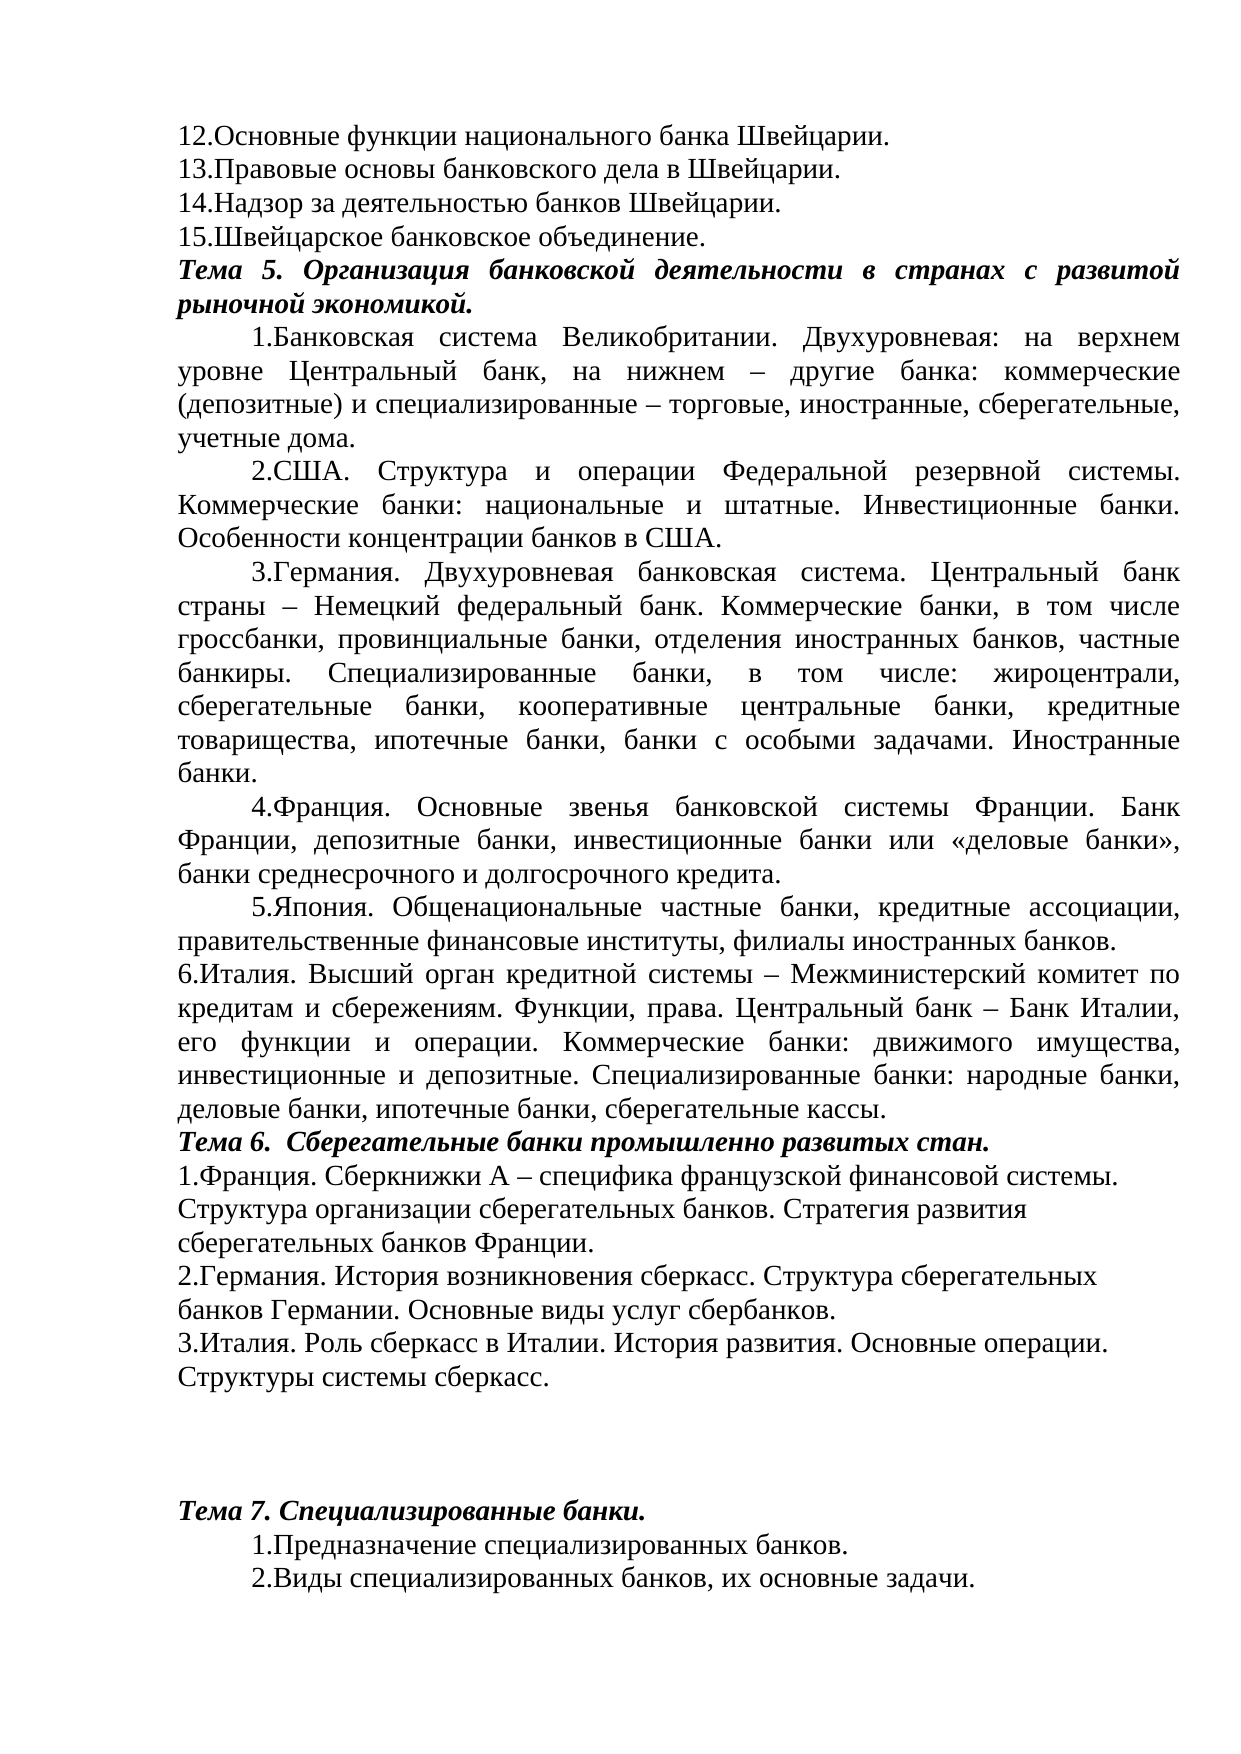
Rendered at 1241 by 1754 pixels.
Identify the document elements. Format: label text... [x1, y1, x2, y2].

text 2.США. Структура и операции Федеральной резервной системы. Коммерческие банки: национальные и штатные. Инвестиционные банки. Особенности концентрации банков в США. [177, 453, 1181, 554]
text 13.Правовые основы банковского дела в Швейцарии. [177, 152, 1181, 185]
text 12.Основные функции национального банка Швейцарии. [177, 118, 1181, 152]
text 5.Япония. Общенациональные частные банки, кредитные ассоциации, правительственные финансовые институты, филиалы иностранных банков. [177, 889, 1181, 957]
text 1.Предназначение специализированных банков. [177, 1527, 1181, 1560]
text Тема 5. Организация банковской деятельности в странах с развитой рыночной экономикой. [177, 252, 1181, 319]
text Тема 7. Специализированные банки. [177, 1493, 1181, 1527]
text 14.Надзор за деятельностью банков Швейцарии. [177, 185, 1181, 219]
text 15.Швейцарское банковское объединение. [177, 219, 1181, 252]
subtitle 1.Франция. Сберкнижки А – специфика французской финансовой системы. Структура организации сберегательных банков. Стратегия развития сберегательных банков Франции. [177, 1158, 1181, 1258]
text 2.Виды специализированных банков, их основные задачи. [177, 1560, 1181, 1594]
text 3.Германия. Двухуровневая банковская система. Центральный банк страны – Немецкий федеральный банк. Коммерческие банки, в том числе гроссбанки, провинциальные банки, отделения иностранных банков, частные банкиры. Специализированные банки, в том числе: жироцентрали, сберегательные банки, кооперативные центральные банки, кредитные товарищества, ипотечные банки, банки с особыми задачами. Иностранные банки. [177, 554, 1181, 789]
text 4.Франция. Основные звенья банковской системы Франции. Банк Франции, депозитные банки, инвестиционные банки или «деловые банки», банки среднесрочного и долгосрочного кредита. [177, 789, 1181, 889]
text 2.Германия. История возникновения сберкасс. Структура сберегательных банков Германии. Основные виды услуг сбербанков. [177, 1258, 1181, 1326]
text 1.Банковская система Великобритании. Двухуровневая: на верхнем уровне Центральный банк, на нижнем – другие банка: коммерческие (депозитные) и специализированные – торговые, иностранные, сберегательные, учетные дома. [177, 319, 1181, 453]
text Тема 6. Сберегательные банки промышленно развитых стан. [177, 1124, 1181, 1158]
text 6.Италия. Высший орган кредитной системы – Межминистерский комитет по кредитам и сбережениям. Функции, права. Центральный банк – Банк Италии, его функции и операции. Коммерческие банки: движимого имущества, инвестиционные и депозитные. Специализированные банки: народные банки, деловые банки, ипотечные банки, сберегательные кассы. [177, 957, 1181, 1124]
text 3.Италия. Роль сберкасс в Италии. История развития. Основные операции. Структуры системы сберкасс. [177, 1326, 1181, 1393]
